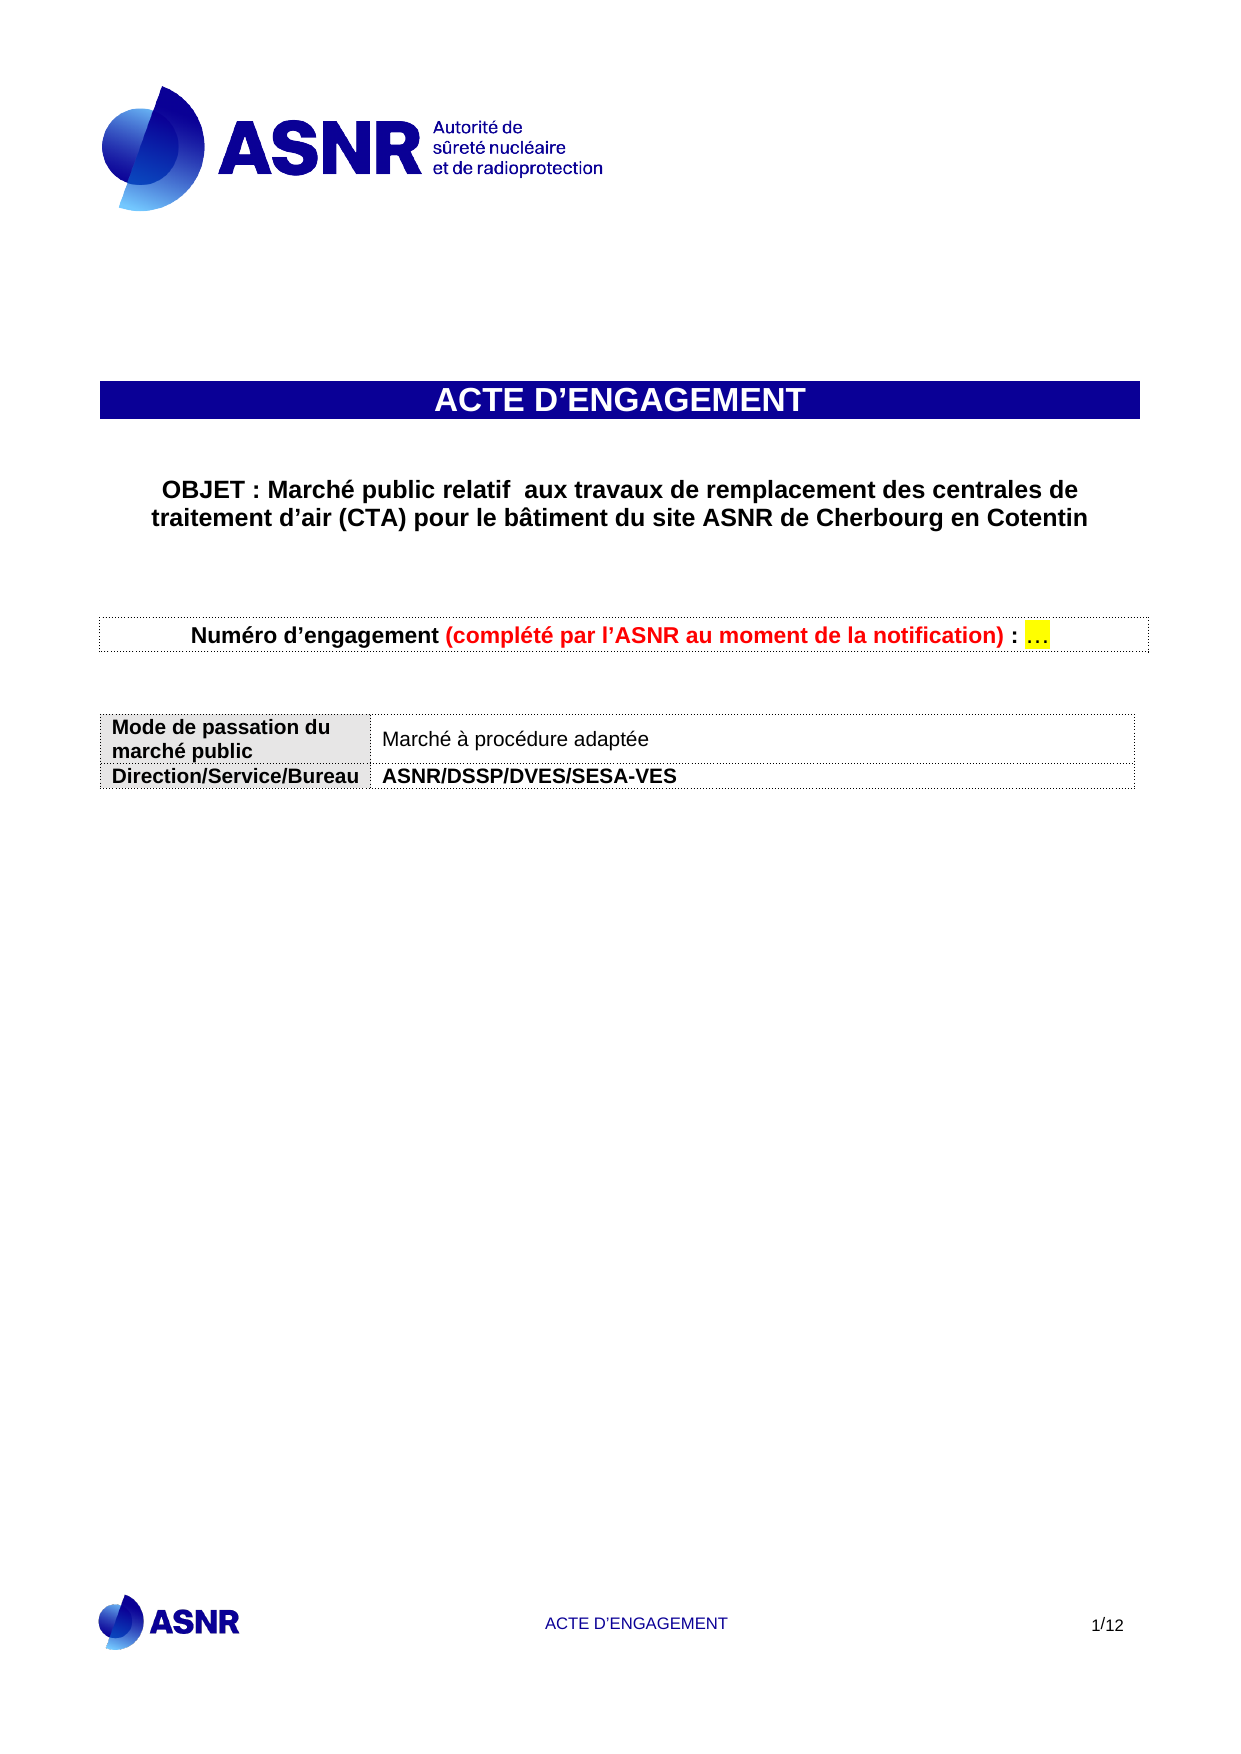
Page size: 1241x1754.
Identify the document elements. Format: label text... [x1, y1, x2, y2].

text ACTE d’engagement [100, 381, 1140, 419]
text OBJET : relatif aux travaux de remplacement des centrales de traitement d’air (CTA) pour le bâtiment du site ASNR de Cherbourg en Cotentin [100, 475, 1140, 532]
table_cell Direction/Service/Bureau [100, 763, 371, 788]
picture [49, 33, 655, 264]
text Numéro d’engagement (complété par l’ASNR au moment de la notification) : … [99, 617, 1149, 652]
table_header Mode de passation du marché public [100, 714, 371, 763]
table_cell ASNR/DSSP/DVES/SESA-VES [371, 763, 1134, 788]
picture [96, 1592, 243, 1651]
table_header [371, 714, 1134, 763]
